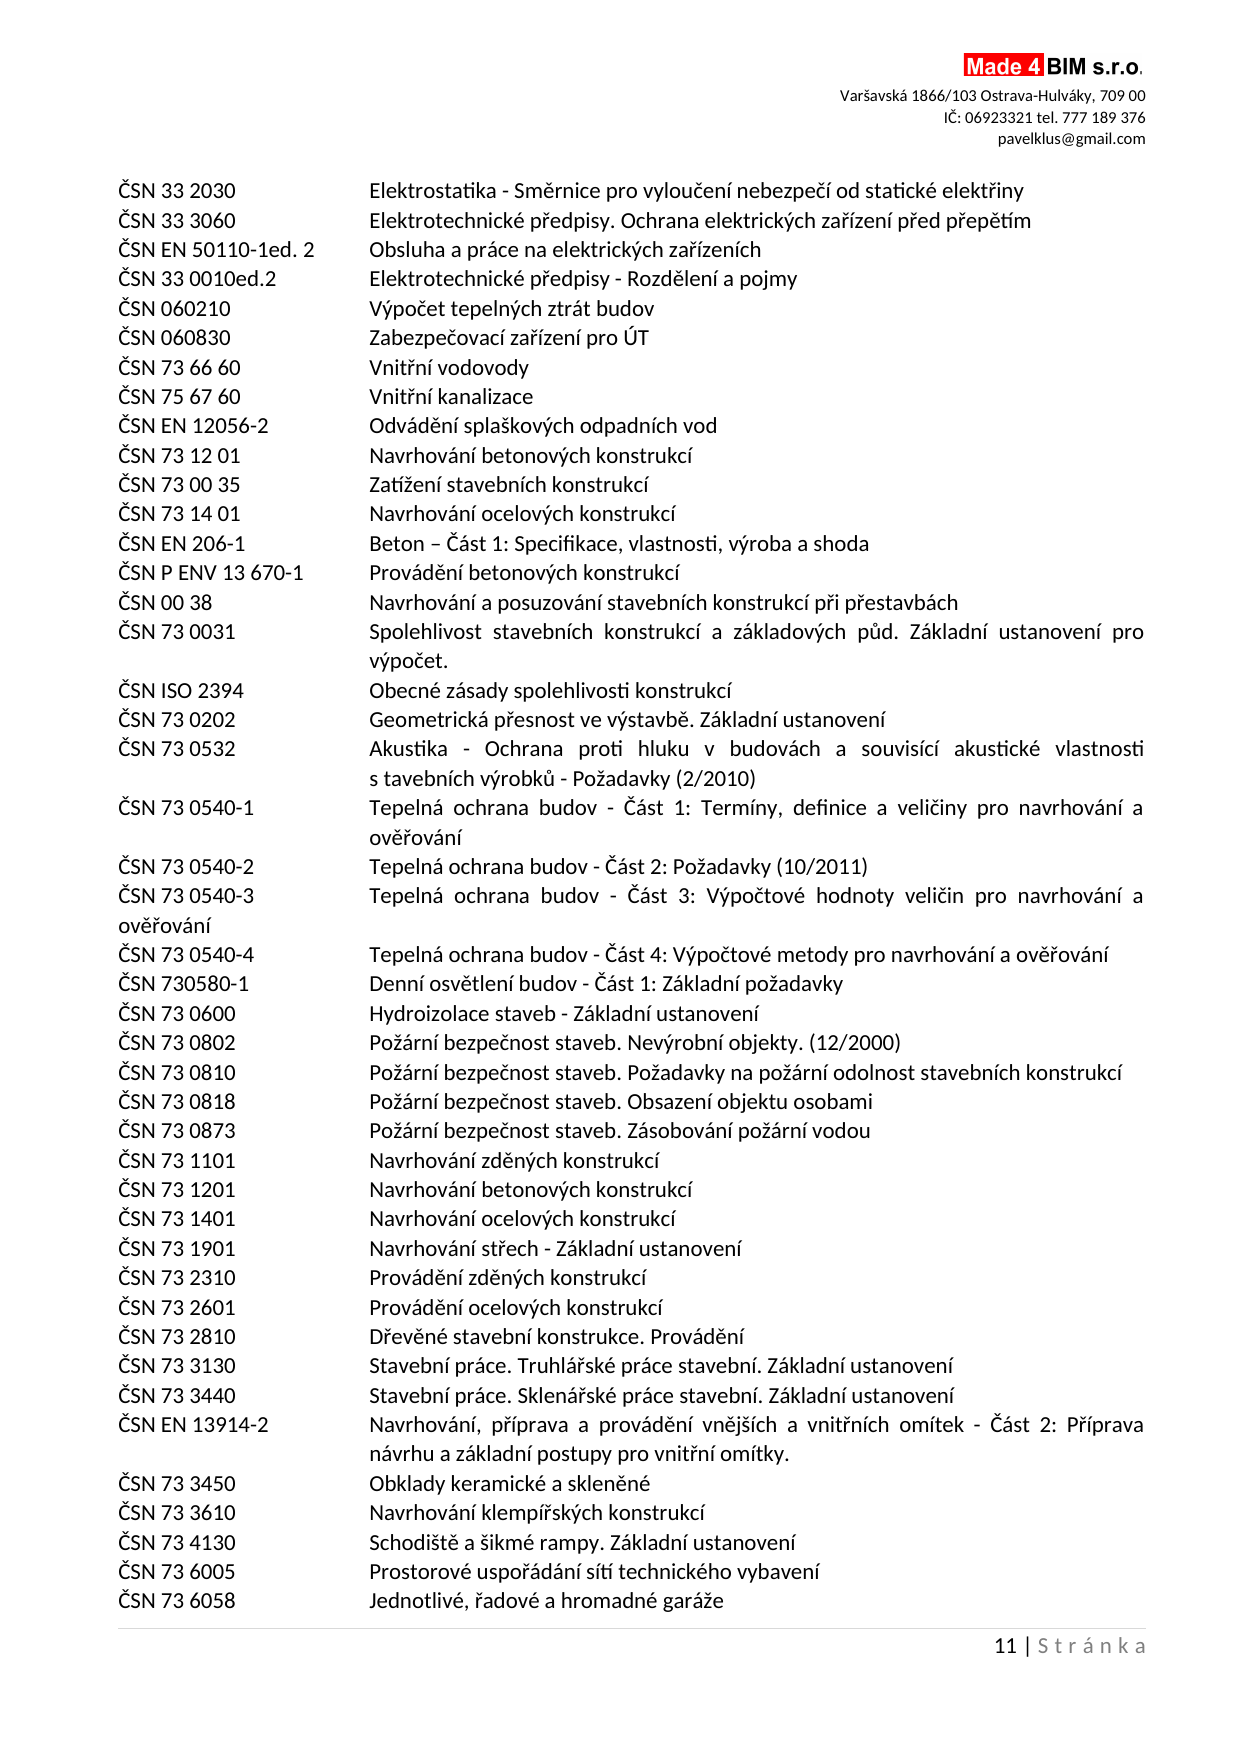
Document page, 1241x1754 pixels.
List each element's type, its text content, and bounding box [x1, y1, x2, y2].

text ČSN 73 4130 Schodiště a šikmé rampy. Základní ustanovení [118, 1528, 1146, 1556]
text ČSN 33 2030 Elektrostatika - Směrnice pro vyloučení nebezpečí od statické elektřiny [118, 176, 1146, 204]
text ČSN 33 0010ed.2 Elektrotechnické předpisy - Rozdělení a pojmy [118, 264, 1146, 293]
text ČSN 73 0202 Geometrická přesnost ve výstavbě. Základní ustanovení [118, 705, 1146, 733]
text ČSN 73 0532 Akustika - Ochrana proti hluku v budovách a souvisící akustické vlastnosti s tavebních výrobků - Požadavky (2/2010) [118, 734, 1146, 792]
text ČSN EN 12056-2 Odvádění splaškových odpadních vod [118, 411, 1146, 439]
text ČSN 73 3610 Navrhování klempířských konstrukcí [118, 1498, 1146, 1526]
text ČSN 73 0873 Požární bezpečnost staveb. Zásobování požární vodou [118, 1116, 1146, 1144]
text ČSN 060210 Výpočet tepelných ztrát budov [118, 294, 1146, 322]
text ČSN ISO 2394 Obecné zásady spolehlivosti konstrukcí [118, 676, 1146, 704]
text ČSN EN 206-1 Beton – Část 1: Specifikace, vlastnosti, výroba a shoda [118, 529, 1146, 557]
text ČSN 73 0810 Požární bezpečnost staveb. Požadavky na požární odolnost stavebních konstrukcí [118, 1058, 1146, 1086]
text ČSN 33 3060 Elektrotechnické předpisy. Ochrana elektrických zařízení před přepětím [118, 206, 1146, 234]
text ČSN 73 2601 Provádění ocelových konstrukcí [118, 1293, 1146, 1321]
text ČSN 73 2810 Dřevěné stavební konstrukce. Provádění [118, 1322, 1146, 1350]
text ČSN 00 38 Navrhování a posuzování stavebních konstrukcí při přestavbách [118, 588, 1146, 616]
text ČSN 73 3440 Stavební práce. Sklenářské práce stavební. Základní ustanovení [118, 1381, 1146, 1409]
text ČSN 73 2310 Provádění zděných konstrukcí [118, 1263, 1146, 1291]
text ČSN 73 1101 Navrhování zděných konstrukcí [118, 1146, 1146, 1174]
text ČSN 73 12 01 Navrhování betonových konstrukcí [118, 441, 1146, 469]
text ČSN 73 66 60 Vnitřní vodovody [118, 353, 1146, 381]
text ČSN 73 14 01 Navrhování ocelových konstrukcí [118, 499, 1146, 528]
text ČSN 73 0818 Požární bezpečnost staveb. Obsazení objektu osobami [118, 1087, 1146, 1115]
text ČSN 73 1201 Navrhování betonových konstrukcí [118, 1175, 1146, 1203]
text ČSN 73 0540-1 Tepelná ochrana budov - Část 1: Termíny, definice a veličiny pro navrhování a ověřování [118, 793, 1146, 851]
text ČSN 060830 Zabezpečovací zařízení pro ÚT [118, 323, 1146, 351]
text ČSN EN 13914-2 Navrhování, příprava a provádění vnějších a vnitřních omítek - Část 2: Příprava návrhu a základní postupy pro vnitřní omítky. [118, 1410, 1146, 1468]
text ČSN 73 6058 Jednotlivé, řadové a hromadné garáže [118, 1586, 1146, 1614]
text ČSN 73 6005 Prostorové uspořádání sítí technického vybavení [118, 1557, 1146, 1585]
text ČSN 73 0802 Požární bezpečnost staveb. Nevýrobní objekty. (12/2000) [118, 1028, 1146, 1056]
text ČSN 730580-1 Denní osvětlení budov - Část 1: Základní požadavky [118, 969, 1146, 998]
picture [963, 53, 1142, 76]
text ČSN 73 3450 Obklady keramické a skleněné [118, 1469, 1146, 1497]
text ČSN P ENV 13 670-1 Provádění betonových konstrukcí [118, 558, 1146, 586]
text ČSN 73 1901 Navrhování střech - Základní ustanovení [118, 1234, 1146, 1262]
text ČSN 73 00 35 Zatížení stavebních konstrukcí [118, 470, 1146, 498]
text ČSN 73 1401 Navrhování ocelových konstrukcí [118, 1204, 1146, 1233]
text ČSN 73 0540-2 Tepelná ochrana budov - Část 2: Požadavky (10/2011) [118, 852, 1146, 880]
text ČSN 73 0540-4 Tepelná ochrana budov - Část 4: Výpočtové metody pro navrhování a ověřování [118, 940, 1146, 968]
text ČSN 73 3130 Stavební práce. Truhlářské práce stavební. Základní ustanovení [118, 1351, 1146, 1379]
text ČSN 75 67 60 Vnitřní kanalizace [118, 382, 1146, 410]
text ČSN EN 50110-1ed. 2 Obsluha a práce na elektrických zařízeních [118, 235, 1146, 263]
text ČSN 73 0540-3 Tepelná ochrana budov - Část 3: Výpočtové hodnoty veličin pro navrhování a ověřování [118, 881, 1146, 939]
text ČSN 73 0031 Spolehlivost stavebních konstrukcí a základových půd. Základní ustanovení pro výpočet. [118, 617, 1146, 674]
text ČSN 73 0600 Hydroizolace staveb - Základní ustanovení [118, 999, 1146, 1027]
